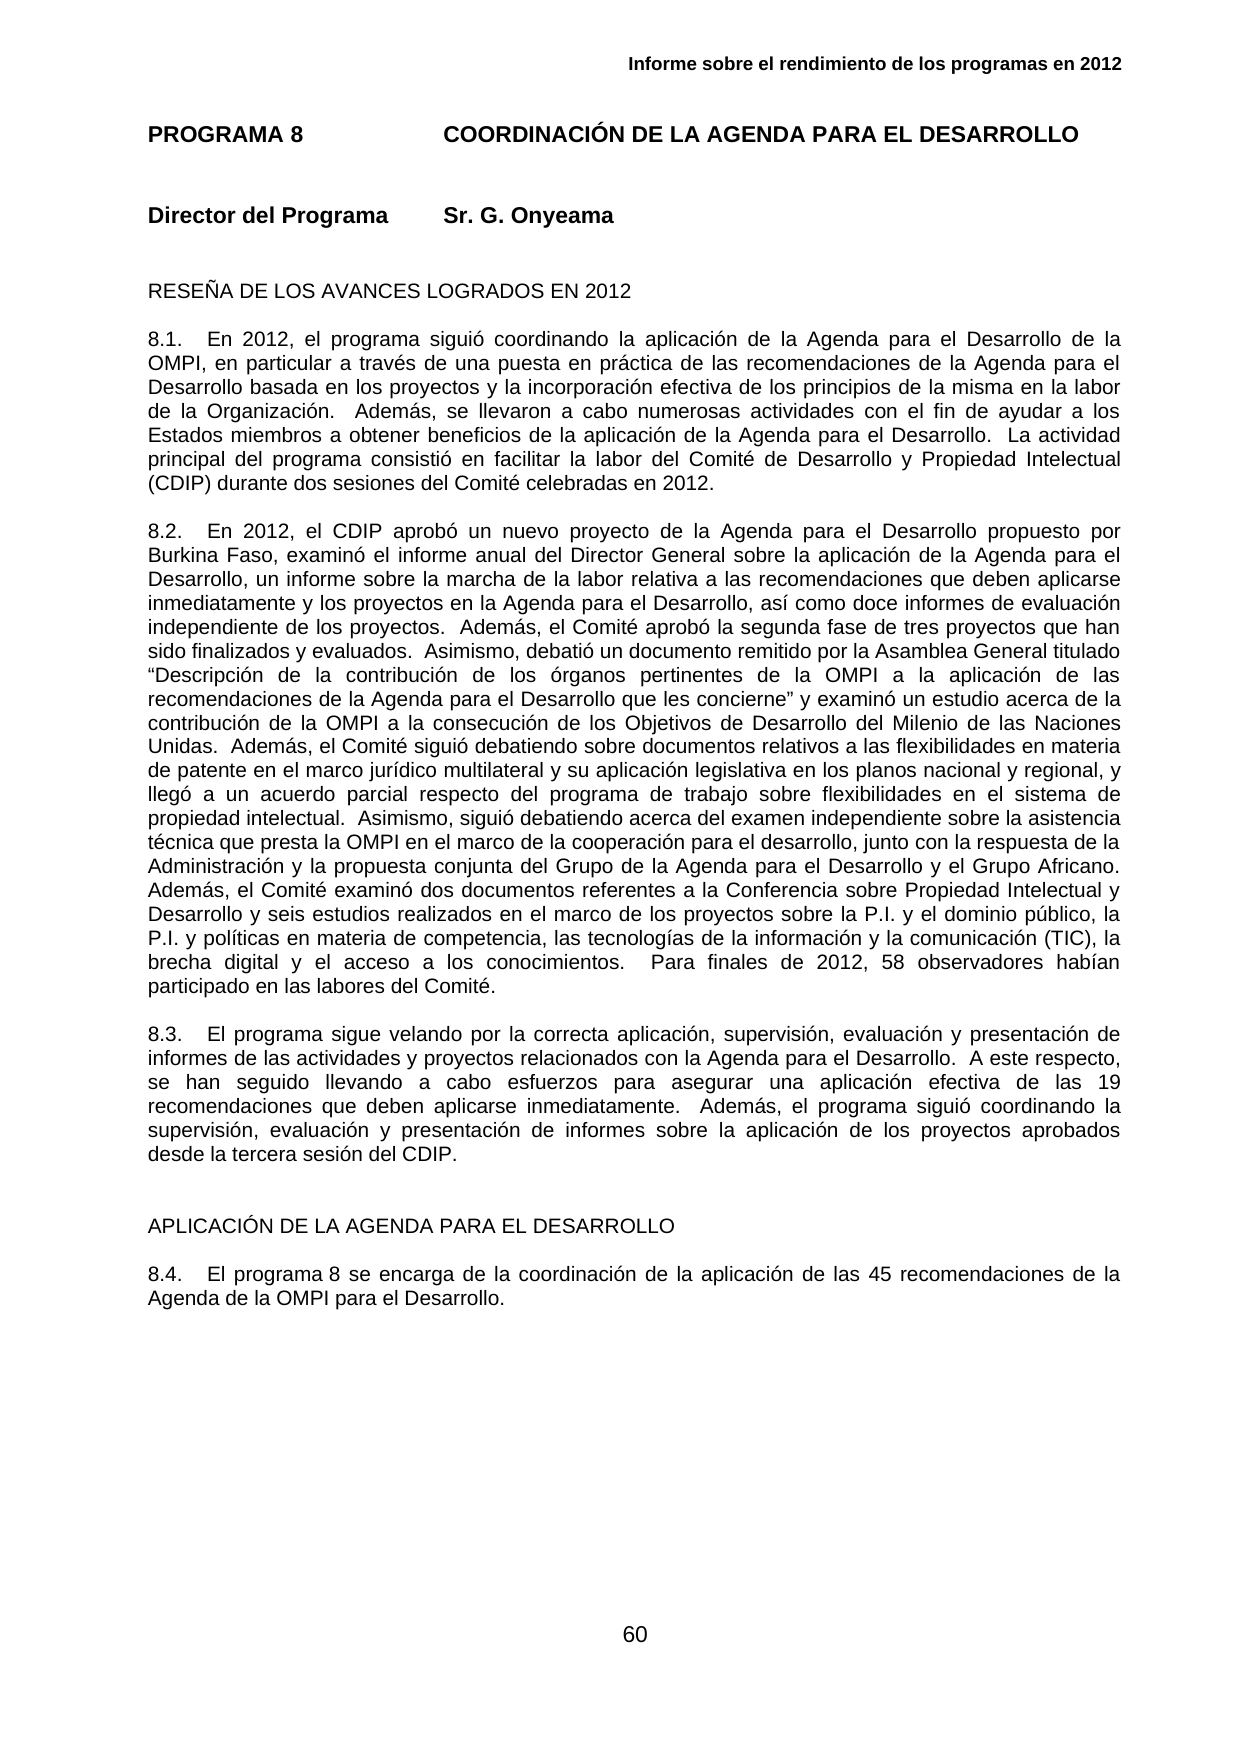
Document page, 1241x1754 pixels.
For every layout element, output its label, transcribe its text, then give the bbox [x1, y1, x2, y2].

list El programa 8 se encarga de la coordinación de la aplicación de las 45 recomendaciones de la Agenda de la OMPI para el Desarrollo. [148, 1261, 1122, 1309]
text RESEÑA DE LOS AVANCES LOGRADOS EN 2012 [148, 276, 1122, 303]
list En 2012, el programa siguió coordinando la aplicación de la Agenda para el Desarrollo de la OMPI, en particular a través de una puesta en práctica de las recomendaciones de la Agenda para el Desarrollo basada en los proyectos y la incorporación efectiva de los principios de la misma en la labor de la Organización. Además, se llevaron a cabo numerosas actividades con el fin de ayudar a los Estados miembros a obtener beneficios de la aplicación de la Agenda para el Desarrollo. La actividad principal del programa consistió en facilitar la labor del Comité de Desarrollo y Propiedad Intelectual (CDIP) durante dos sesiones del Comité celebradas en 2012. [148, 327, 1122, 495]
list El programa sigue velando por la correcta aplicación, supervisión, evaluación y presentación de informes de las actividades y proyectos relacionados con la Agenda para el Desarrollo. A este respecto, se han seguido llevando a cabo esfuerzos para asegurar una aplicación efectiva de las 19 recomendaciones que deben aplicarse inmediatamente. Además, el programa siguió coordinando la supervisión, evaluación y presentación de informes sobre la aplicación de los proyectos aprobados desde la tercera sesión del CDIP. [148, 1022, 1122, 1166]
text Director del Programa Sr. G. Onyeama [148, 202, 1122, 228]
list En 2012, el CDIP aprobó un nuevo proyecto de la Agenda para el Desarrollo propuesto por Burkina Faso, examinó el informe anual del Director General sobre la aplicación de la Agenda para el Desarrollo, un informe sobre la marcha de la labor relativa a las recomendaciones que deben aplicarse inmediatamente y los proyectos en la Agenda para el Desarrollo, así como doce informes de evaluación independiente de los proyectos. Además, el Comité aprobó la segunda fase de tres proyectos que han sido finalizados y evaluados. Asimismo, debatió un documento remitido por la Asamblea General titulado “Descripción de la contribución de los órganos pertinentes de la OMPI a la aplicación de las recomendaciones de la Agenda para el Desarrollo que les concierne” y examinó un estudio acerca de la contribución de la OMPI a la consecución de los Objetivos de Desarrollo del Milenio de las Naciones Unidas. Además, el Comité siguió debatiendo sobre documentos relativos a las flexibilidades en materia de patente en el marco jurídico multilateral y su aplicación legislativa en los planos nacional y regional, y llegó a un acuerdo parcial respecto del programa de trabajo sobre flexibilidades en el sistema de propiedad intelectual. Asimismo, siguió debatiendo acerca del examen independiente sobre la asistencia técnica que presta la OMPI en el marco de la cooperación para el desarrollo, junto con la respuesta de la Administración y la propuesta conjunta del Grupo de la Agenda para el Desarrollo y el Grupo Africano. Además, el Comité examinó dos documentos referentes a la Conferencia sobre Propiedad Intelectual y Desarrollo y seis estudios realizados en el marco de los proyectos sobre la P.I. y el dominio público, la P.I. y políticas en materia de competencia, las tecnologías de la información y la comunicación (TIC), la brecha digital y el acceso a los conocimientos. Para finales de 2012, 58 observadores habían participado en las labores del Comité. [148, 519, 1122, 998]
text PROGRAMA 8 COORDINACIÓN DE LA AGENDA PARA EL DESARROLLO [148, 121, 1122, 148]
text APLICACIÓN DE LA AGENDA PARA EL DESARROLLO [148, 1213, 1122, 1237]
